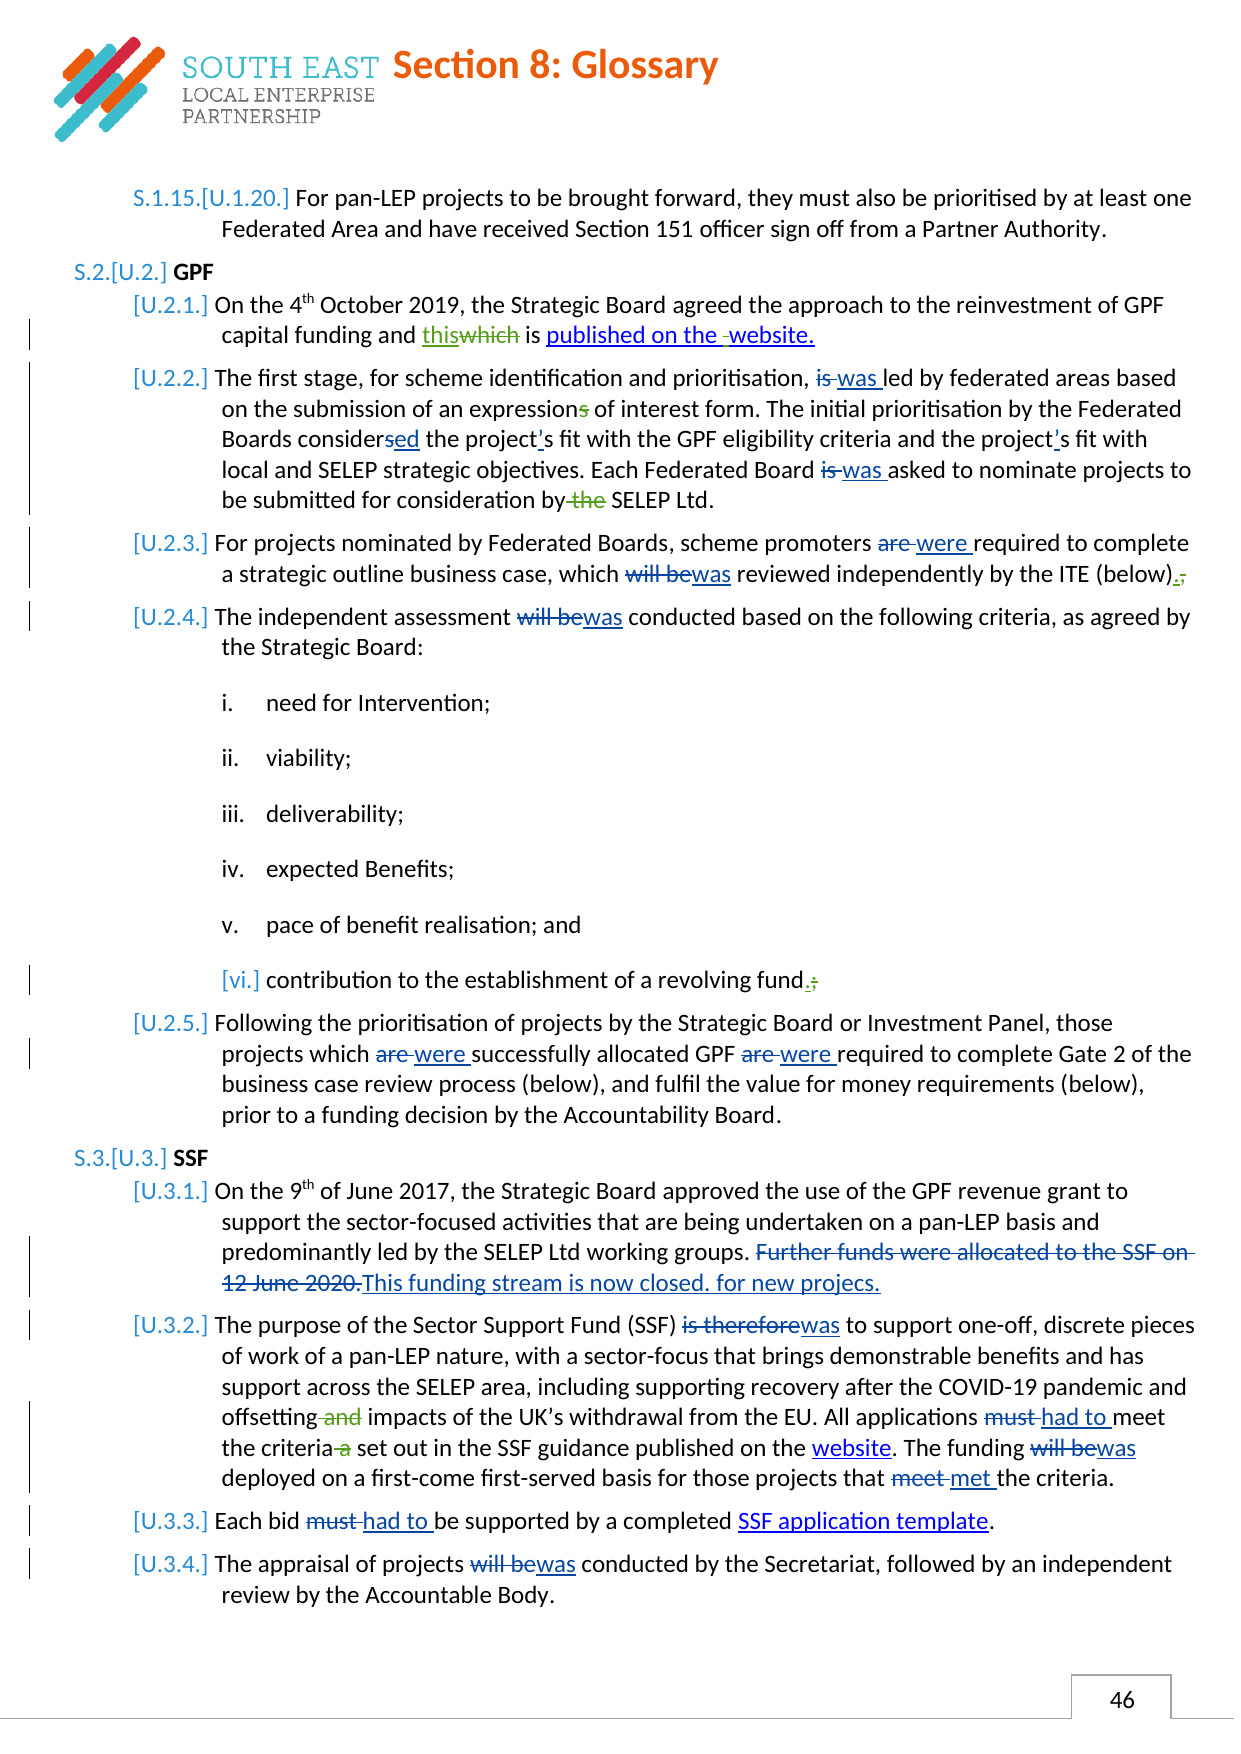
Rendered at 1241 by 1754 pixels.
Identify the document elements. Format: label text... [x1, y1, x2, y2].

subtitle pace of benefit realisation; and [221, 909, 1196, 939]
subtitle deliverability; [221, 798, 1196, 828]
subtitle Each bid be supported by a completed SSF application template. [133, 1505, 1196, 1536]
subtitle For projects nominated by Federated Boards, scheme promoters required to complete a strategic outline business case, which reviewed independently by the ITE (V.1.1 below) [133, 527, 1196, 588]
subtitle Following the prioritisation of projects by the Strategic Board or Investment Panel, those projects which successfully allocated GPF required to complete Gate 2 of the business case review process (V.2.16 below), and fulfil the value for money requirements (V.3.2 below), prior to a funding decision by the Accountability Board. [133, 1008, 1196, 1130]
picture [46, 28, 385, 147]
subtitle The appraisal of projects conducted by the Secretariat, followed by an independent review by the Accountable Body. [133, 1548, 1196, 1609]
subtitle need for Intervention; [221, 687, 1196, 717]
subtitle GPF [74, 256, 1196, 286]
subtitle The first stage, for scheme identification and prioritisation, led by federated areas based on the submission of an expression of interest form. The initial prioritisation by the Federated Boards consider the projects fit with the GPF eligibility criteria and the projects fit with local and SELEP strategic objectives. Each Federated Board asked to nominate projects to be submitted for consideration by SELEP Ltd. [133, 362, 1196, 515]
subtitle On the 4th October 2019, the Strategic Board agreed the approach to the reinvestment of GPF capital funding and is published on the website. [133, 289, 1196, 350]
subtitle For pan-LEP projects to be brought forward, they must also be prioritised by at least one Federated Area and have received Section 151 officer sign off from a Partner Authority. [133, 182, 1196, 243]
subtitle contribution to the establishment of a revolving fund [221, 964, 1196, 995]
subtitle expected Benefits; [221, 853, 1196, 884]
subtitle SSF [74, 1142, 1196, 1173]
subtitle The independent assessment conducted based on the following criteria, as agreed by the Strategic Board: [133, 601, 1196, 662]
subtitle On the 9th of June 2017, the Strategic Board approved the use of the GPF revenue grant to support the sector-focused activities that are being undertaken on a pan-LEP basis and predominantly led by the SELEP Ltd working groups. [133, 1175, 1196, 1297]
subtitle viability; [221, 742, 1196, 773]
subtitle The purpose of the Sector Support Fund (SSF) to support one-off, discrete pieces of work of a pan-LEP nature, with a sector-focus that brings demonstrable benefits and has support across the SELEP area, including supporting recovery after the COVID-19 pandemic and offsetting impacts of the UK’s withdrawal from the EU. All applications meet the criteria set out in the SSF guidance published on the website. The funding deployed on a first-come first-served basis for those projects that the criteria. [133, 1310, 1196, 1493]
